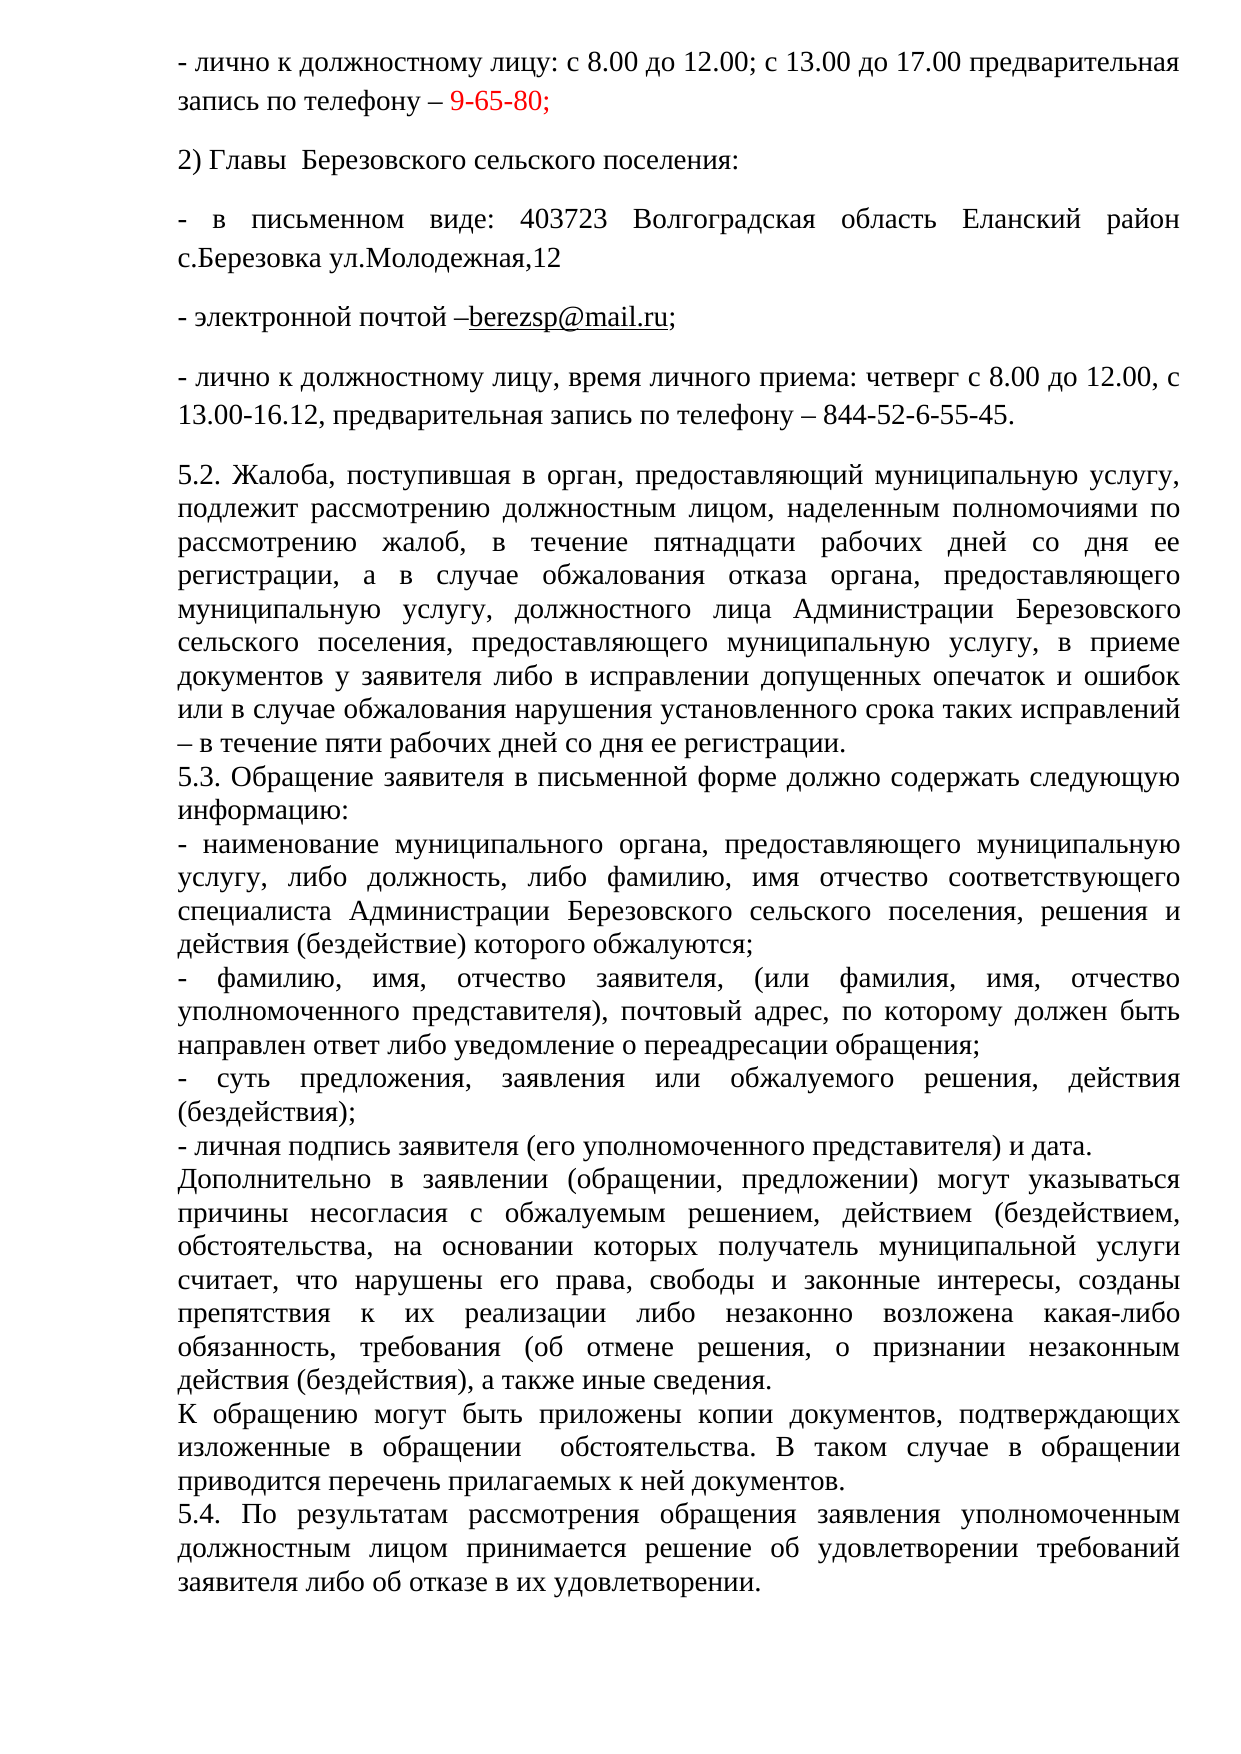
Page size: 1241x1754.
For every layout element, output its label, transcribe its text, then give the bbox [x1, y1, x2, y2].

text - лично к должностному лицу, время личного приема: четверг с 8.00 до 12.00, с 13.00-16.12, предварительная запись по телефону – 844-52-6-55-45. [177, 359, 1181, 431]
text - электронной почтой –berezsp@mail.ru; [177, 299, 1181, 333]
text - личная подпись заявителя (его уполномоченного представителя) и дата. [177, 1128, 1181, 1161]
text 5.4. По результатам рассмотрения обращения заявления уполномоченным должностным лицом принимается решение об удовлетворении требований заявителя либо об отказе в их удовлетворении. [177, 1497, 1181, 1597]
text - наименование муниципального органа, предоставляющего муниципальную услугу, либо должность, либо фамилию, имя отчество соответствующего специалиста Администрации Березовского сельского поселения, решения и действия (бездействие) которого обжалуются; [177, 826, 1181, 960]
text - фамилию, имя, отчество заявителя, (или фамилия, имя, отчество уполномоченного представителя), почтовый адрес, по которому должен быть направлен ответ либо уведомление о переадресации обращения; [177, 960, 1181, 1061]
text 2) Главы Березовского сельского поселения: [177, 142, 1181, 176]
text - в письменном виде: 403723 Волгоградская область Еланский район с.Березовка ул.Молодежная,12 [177, 202, 1181, 274]
text - лично к должностному лицу: с 8.00 до 12.00; с 13.00 до 17.00 предварительная запись по телефону – 9-65-80; [177, 44, 1181, 116]
text Дополнительно в заявлении (обращении, предложении) могут указываться причины несогласия с обжалуемым решением, действием (бездействием, обстоятельства, на основании которых получатель муниципальной услуги считает, что нарушены его права, свободы и законные интересы, созданы препятствия к их реализации либо незаконно возложена какая-либо обязанность, требования (об отмене решения, о признании незаконным действия (бездействия), а также иные сведения. [177, 1161, 1181, 1396]
text - суть предложения, заявления или обжалуемого решения, действия (бездействия); [177, 1061, 1181, 1128]
text 5.2. Жалоба, поступившая в орган, предоставляющий муниципальную услугу, подлежит рассмотрению должностным лицом, наделенным полномочиями по рассмотрению жалоб, в течение пятнадцати рабочих дней со дня ее регистрации, а в случае обжалования отказа органа, предоставляющего муниципальную услугу, должностного лица Администрации Березовского сельского поселения, предоставляющего муниципальную услугу, в приеме документов у заявителя либо в исправлении допущенных опечаток и ошибок или в случае обжалования нарушения установленного срока таких исправлений – в течение пяти рабочих дней со дня ее регистрации. [177, 457, 1181, 759]
text К обращению могут быть приложены копии документов, подтверждающих изложенные в обращении обстоятельства. В таком случае в обращении приводится перечень прилагаемых к ней документов. [177, 1396, 1181, 1497]
text 5.3. Обращение заявителя в письменной форме должно содержать следующую информацию: [177, 759, 1181, 826]
